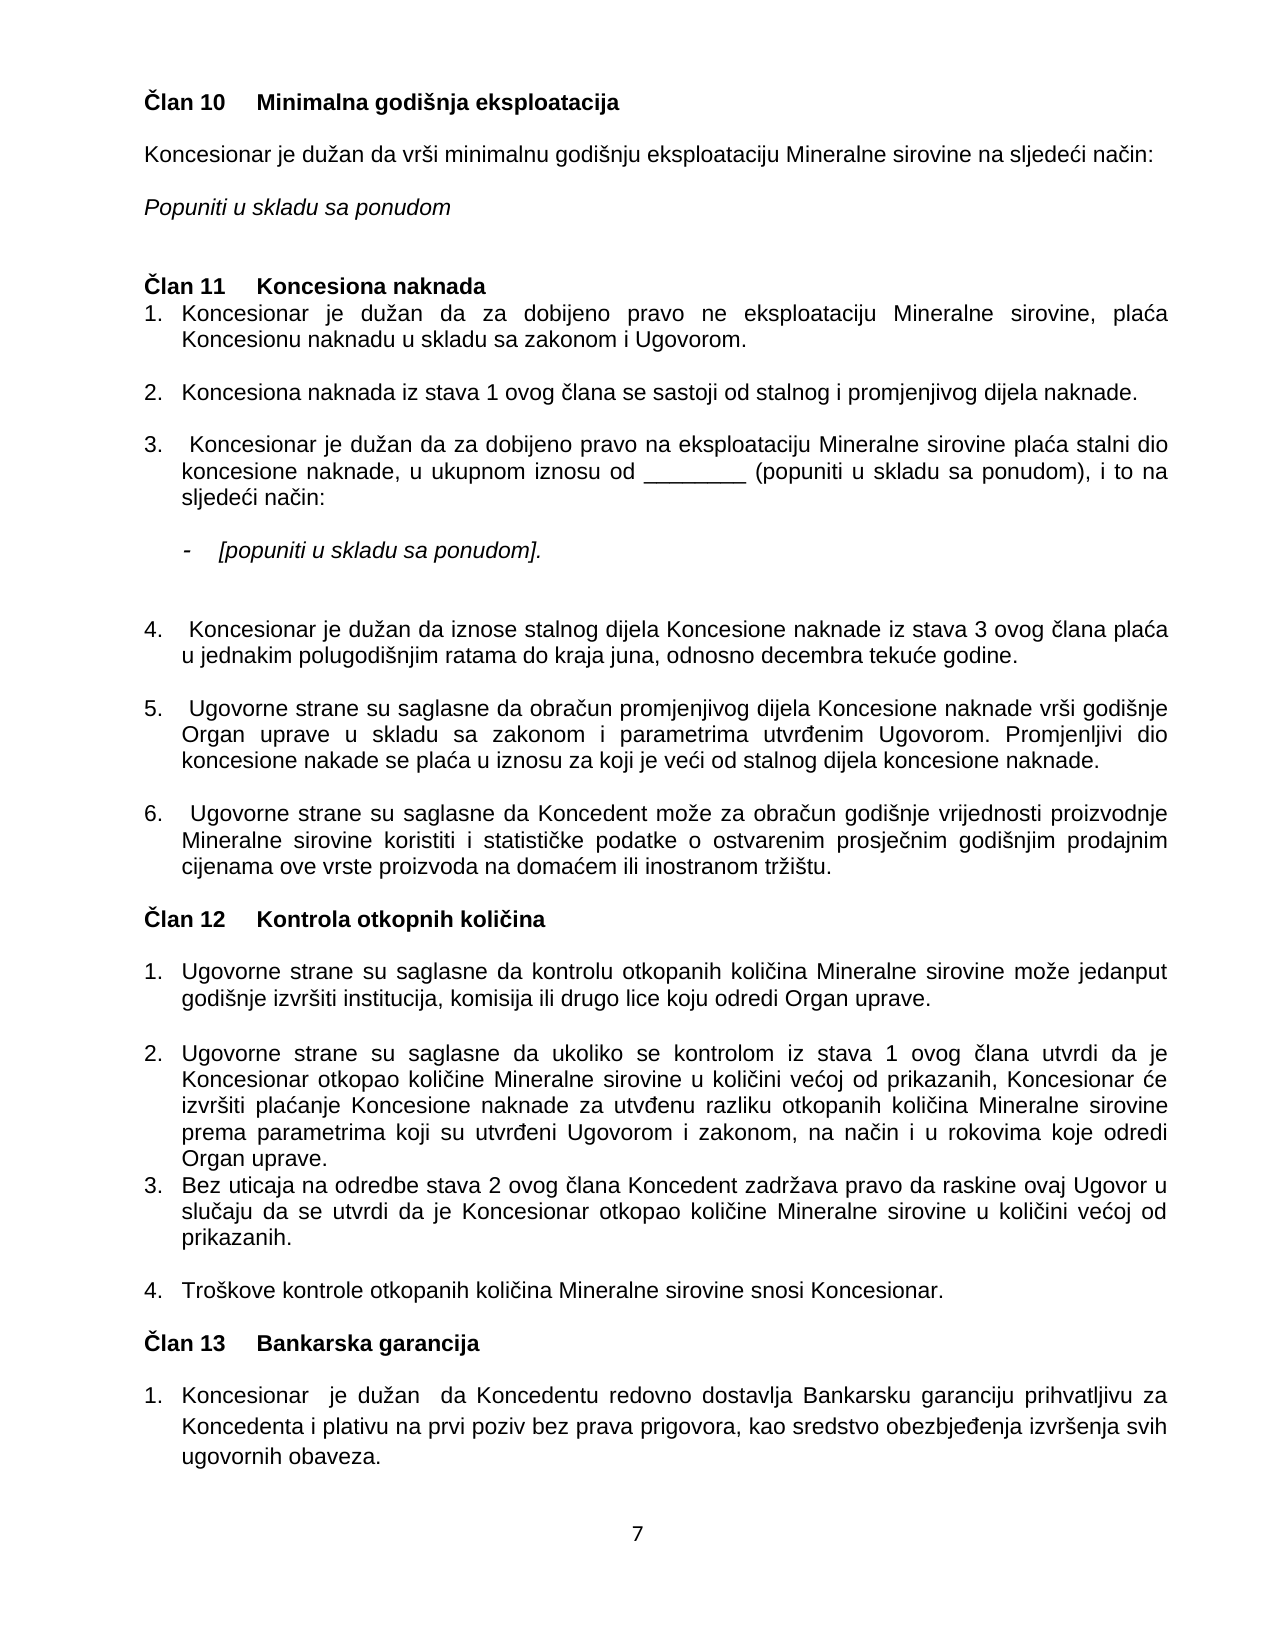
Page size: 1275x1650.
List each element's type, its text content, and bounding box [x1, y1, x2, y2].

list Minimalna godišnja eksploatacija [144, 89, 1169, 115]
text Popuniti u skladu sa ponudom [144, 194, 1169, 220]
list Koncesionar je dužan da za dobijeno pravo na eksploataciju Mineralne sirovine plaća stalni dio koncesione naknade, u ukupnom iznosu od ________ (popuniti u skladu sa ponudom), i to na sljedeći način: [144, 431, 1169, 510]
list Koncesiona naknada [144, 273, 1169, 299]
list Ugovorne strane su saglasne da kontrolu otkopanih količina Mineralne sirovine može jedanput godišnje izvršiti institucija, komisija ili drugo lice koju odredi Organ uprave. [144, 958, 1169, 1011]
list Koncesiona naknada iz stava 1 ovog člana se sastoji od stalnog i promjenjivog dijela naknade. [144, 378, 1169, 405]
list Koncesionar je dužan da za dobijeno pravo ne eksploataciju Mineralne sirovine, plaća Koncesionu naknadu u skladu sa zakonom i Ugovorom. [144, 299, 1169, 352]
list Bez uticaja na odredbe stava 2 ovog člana Koncedent zadržava pravo da raskine ovaj Ugovor u slučaju da se utvrdi da je Koncesionar otkopao količine Mineralne sirovine u količini većoj od prikazanih. [144, 1172, 1169, 1251]
list Ugovorne strane su saglasne da Koncedent može za obračun godišnje vrijednosti proizvodnje Mineralne sirovine koristiti i statističke podatke o ostvarenim prosječnim godišnjim prodajnim cijenama ove vrste proizvoda na domaćem ili inostranom tržištu. [144, 800, 1169, 879]
list [popuniti u skladu sa ponudom]. [181, 537, 1169, 563]
list Koncesionar je dužan da iznose stalnog dijela Koncesione naknade iz stava 3 ovog člana plaća u jednakim polugodišnjim ratama do kraja juna, odnosno decembra tekuće godine. [144, 616, 1169, 668]
list Bankarska garancija [144, 1330, 1169, 1356]
list Koncesionar je dužan da Koncedentu redovno dostavlja Bankarsku garanciju prihvatljivu za Koncedenta i plativu na prvi poziv bez prava prigovora, kao sredstvo obezbjeđenja izvršenja svih ugovornih obaveza. [144, 1382, 1169, 1469]
list Ugovorne strane su saglasne da obračun promjenjivog dijela Koncesione naknade vrši godišnje Organ uprave u skladu sa zakonom i parametrima utvrđenim Ugovorom. Promjenljivi dio koncesione nakade se plaća u iznosu za koji je veći od stalnog dijela koncesione naknade. [144, 695, 1169, 774]
list Ugovorne strane su saglasne da ukoliko se kontrolom iz stava 1 ovog člana utvrdi da je Koncesionar otkopao količine Mineralne sirovine u količini većoj od prikazanih, Koncesionar će izvršiti plaćanje Koncesione naknade za utvđenu razliku otkopanih količina Mineralne sirovine prema parametrima koji su utvrđeni Ugovorom i zakonom, na način i u rokovima koje odredi Organ uprave. [144, 1040, 1169, 1172]
list Kontrola otkopnih količina [144, 906, 1169, 932]
list Troškove kontrole otkopanih količina Mineralne sirovine snosi Koncesionar. [144, 1277, 1169, 1303]
text Koncesionar je dužan da vrši minimalnu godišnju eksploataciju Mineralne sirovine na sljedeći način: [144, 141, 1169, 168]
